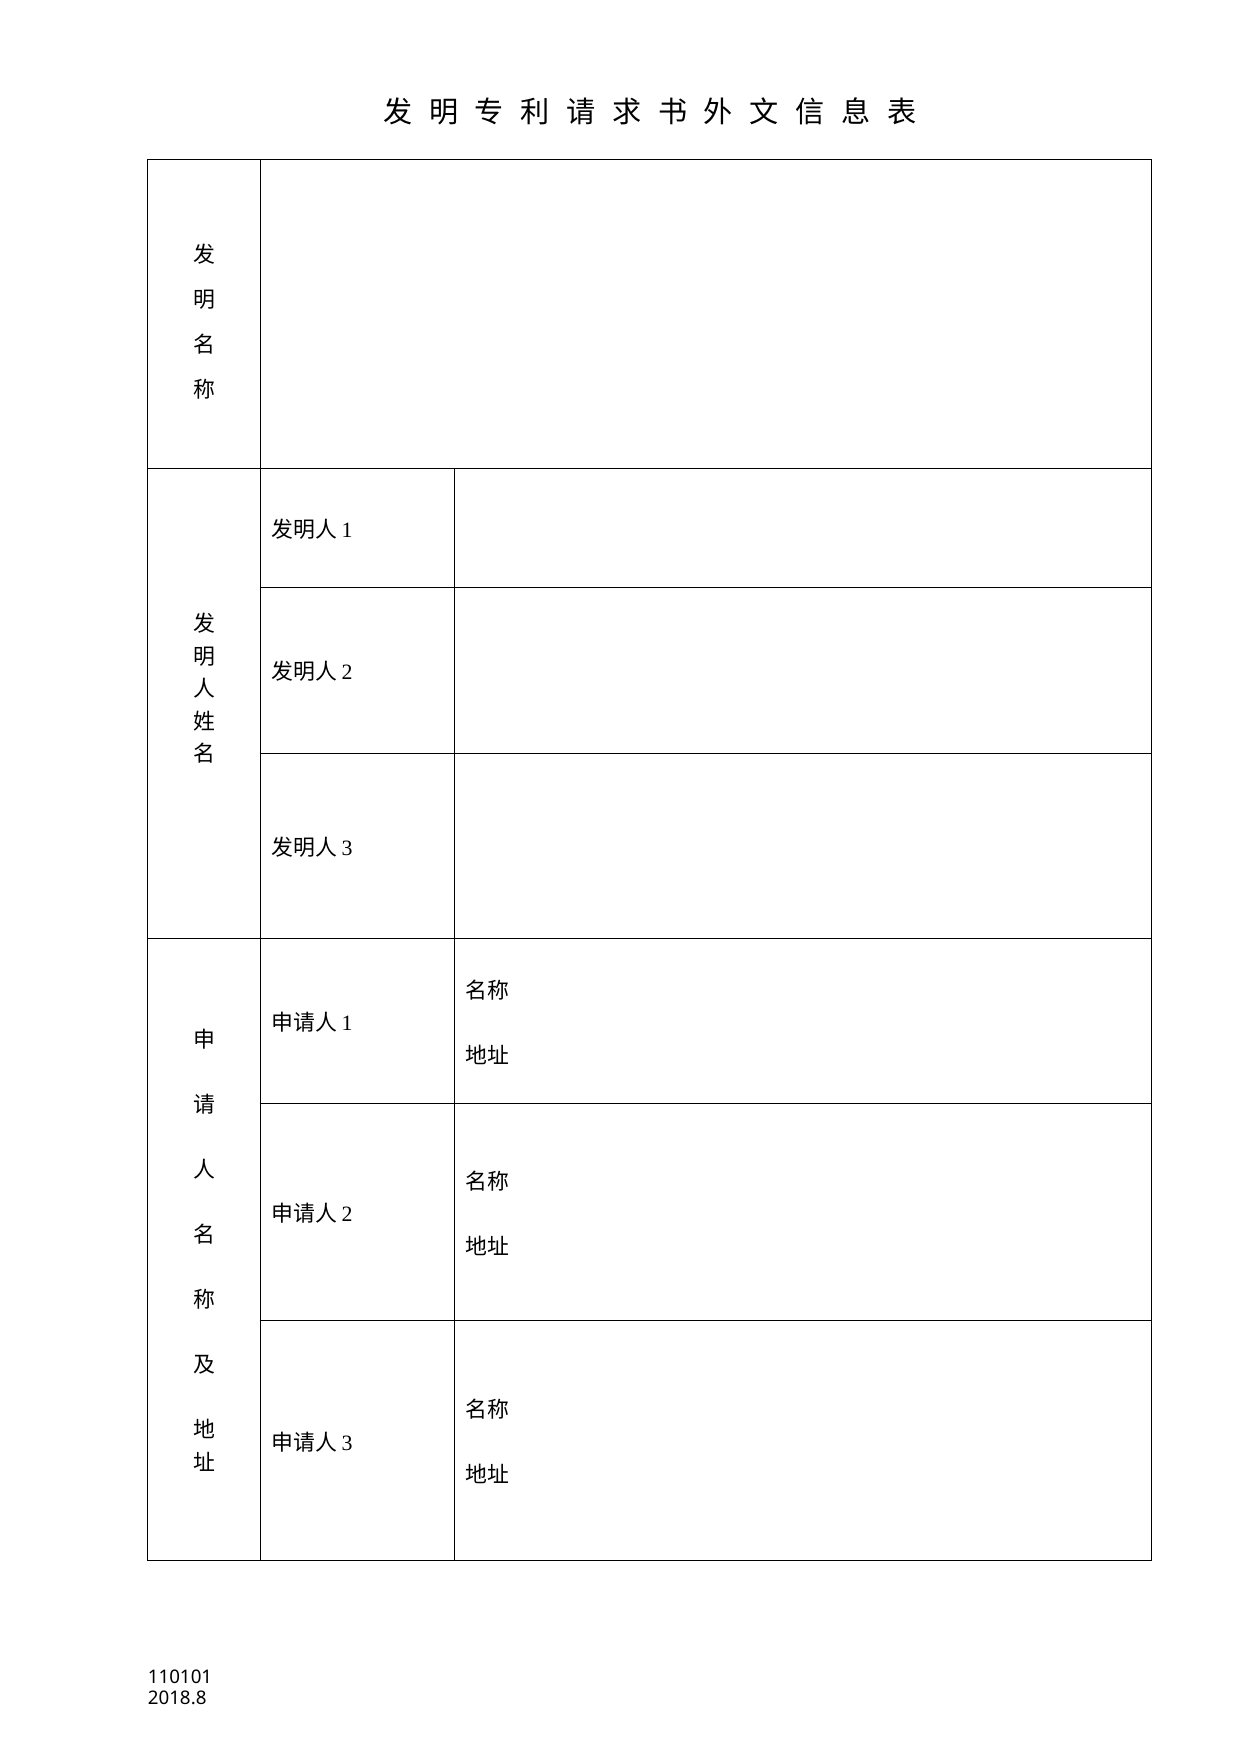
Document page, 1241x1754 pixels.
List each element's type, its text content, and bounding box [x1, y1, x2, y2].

table_cell [455, 588, 1151, 752]
table_cell 申请人2 [261, 1104, 454, 1320]
table_cell [455, 469, 1151, 587]
table_cell 名称 地址 [455, 1321, 1151, 1560]
table_cell 发明人2 [261, 588, 454, 752]
table_cell 发 明 人 姓 名 [148, 469, 260, 938]
table_cell [455, 754, 1151, 938]
table_cell 申 请 人 名 称 及 地 址 [148, 939, 260, 1560]
table_cell 名称 地址 [455, 939, 1151, 1103]
table_header 发 明 名 称 [148, 160, 260, 468]
table_cell 申请人1 [261, 939, 454, 1103]
table_cell 申请人3 [261, 1321, 454, 1560]
table_cell 发明人1 [261, 469, 454, 587]
table_header [261, 160, 1151, 468]
table_cell 名称 地址 [455, 1104, 1151, 1320]
table_cell 发明人3 [261, 754, 454, 938]
